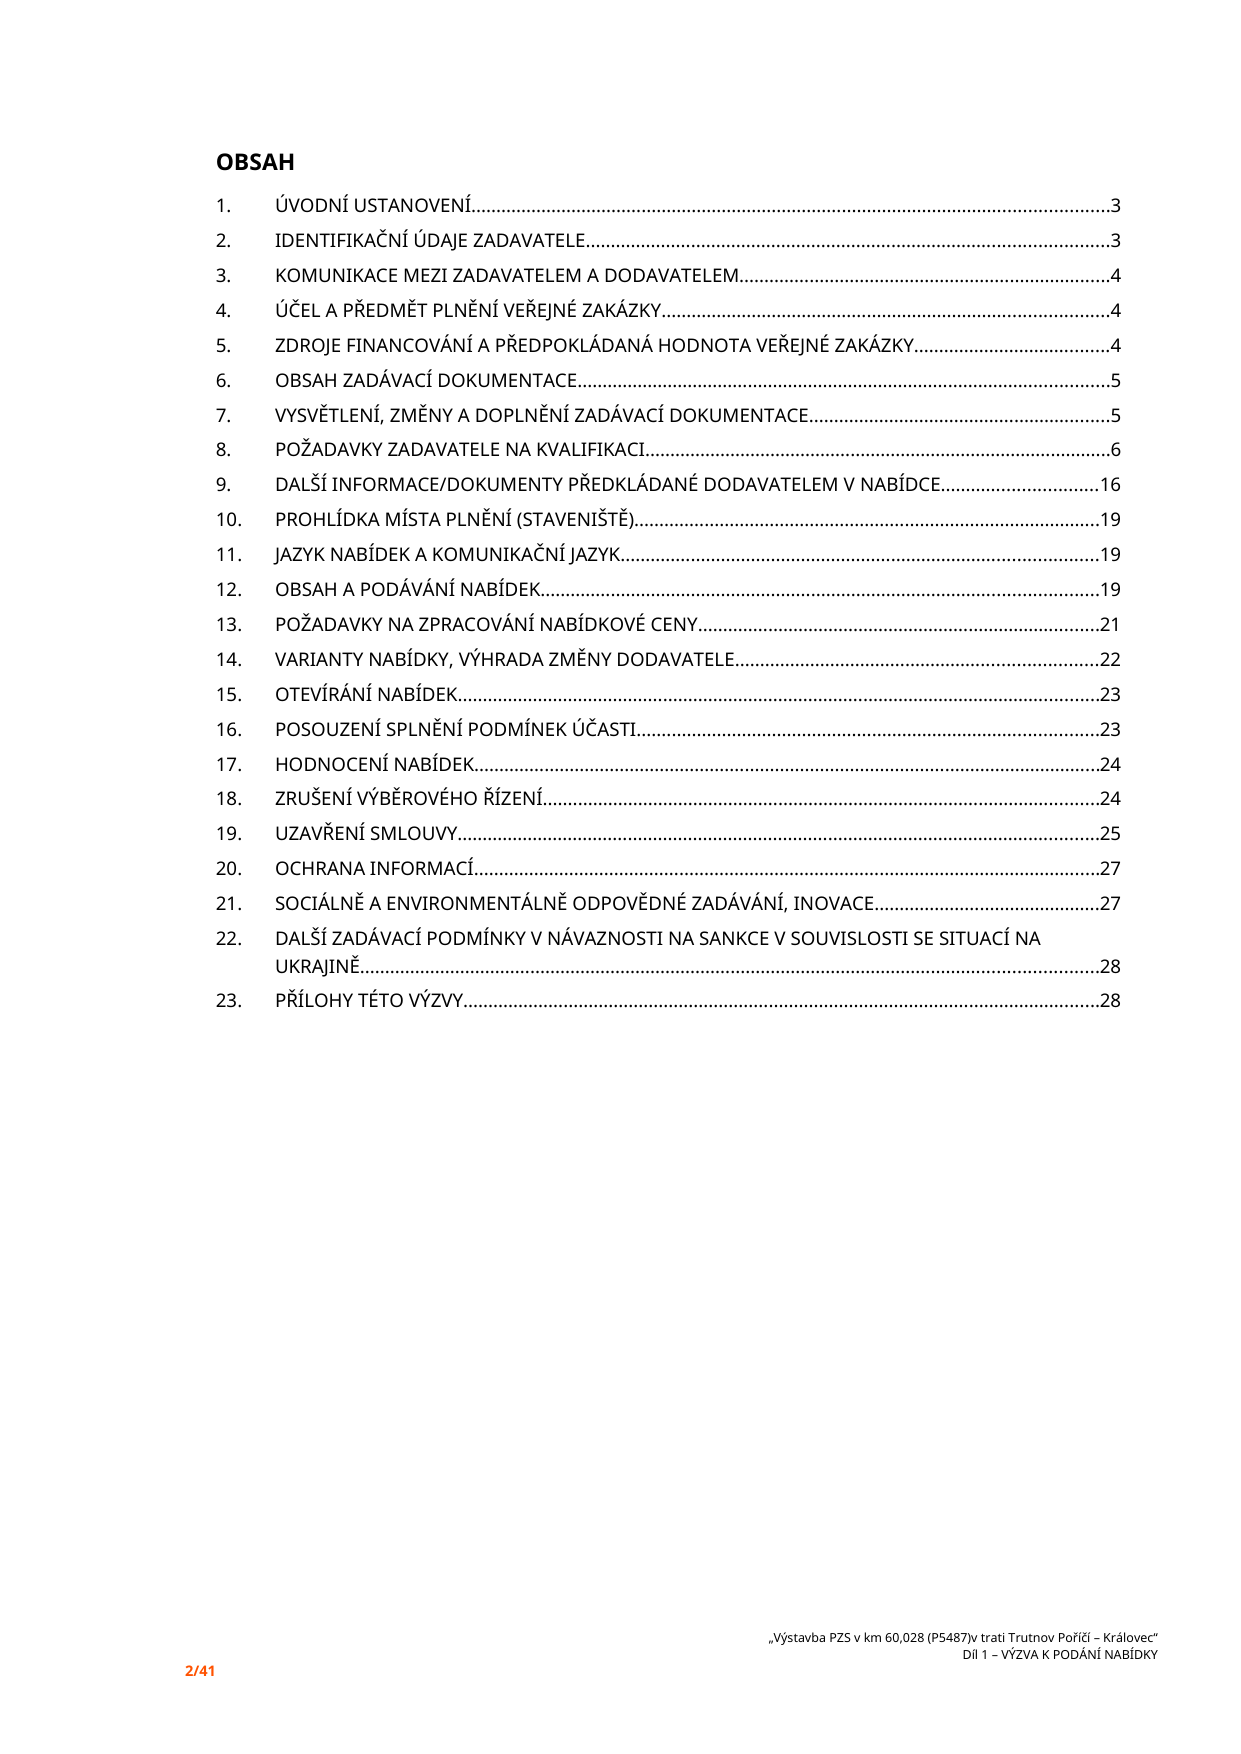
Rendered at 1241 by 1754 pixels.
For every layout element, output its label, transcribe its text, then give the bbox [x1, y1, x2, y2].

text 20. OCHRANA INFORMACÍ 27 [216, 856, 1122, 881]
text 4. ÚČEL A PŘEDMĚT PLNĚNÍ VEŘEJNÉ ZAKÁZKY 4 [216, 297, 1122, 323]
text 9. DALŠÍ INFORMACE/DOKUMENTY PŘEDKLÁDANÉ DODAVATELEM V NABÍDCE 16 [216, 472, 1122, 497]
text 15. OTEVÍRÁNÍ NABÍDEK 23 [216, 681, 1122, 707]
text 7. VYSVĚTLENÍ, ZMĚNY A DOPLNĚNÍ ZADÁVACÍ DOKUMENTACE 5 [216, 402, 1122, 427]
text 1. ÚVODNÍ USTANOVENÍ 3 [216, 192, 1122, 218]
text 6. OBSAH ZADÁVACÍ DOKUMENTACE 5 [216, 367, 1122, 392]
text 19. UZAVŘENÍ SMLOUVY 25 [216, 821, 1122, 846]
text 2. IDENTIFIKAČNÍ ÚDAJE ZADAVATELE 3 [216, 227, 1122, 253]
text 18. ZRUŠENÍ VÝBĚROVÉHO ŘÍZENÍ 24 [216, 786, 1122, 811]
text 8. POŽADAVKY ZADAVATELE NA KVALIFIKACI 6 [216, 437, 1122, 462]
text 17. HODNOCENÍ NABÍDEK 24 [216, 751, 1122, 776]
text 11. JAZYK NABÍDEK A KOMUNIKAČNÍ JAZYK 19 [216, 541, 1122, 567]
text 21. SOCIÁLNĚ A ENVIRONMENTÁLNĚ ODPOVĚDNÉ ZADÁVÁNÍ, INOVACE 27 [216, 890, 1122, 916]
text 23. PŘÍLOHY TÉTO VÝZVY 28 [216, 988, 1122, 1013]
text 10. PROHLÍDKA MÍSTA PLNĚNÍ (STAVENIŠTĚ) 19 [216, 507, 1122, 532]
text 13. POŽADAVKY NA ZPRACOVÁNÍ NABÍDKOVÉ CENY 21 [216, 611, 1122, 637]
text Obsah [216, 146, 1122, 177]
text 14. VARIANTY NABÍDKY, VÝHRADA ZMĚNY DODAVATELE 22 [216, 646, 1122, 672]
text 12. OBSAH A PODÁVÁNÍ NABÍDEK 19 [216, 576, 1122, 602]
text 22. Další zadávací podmínky v návaznosti na sankce v souvislosti se situací na Ukrajině 28 [216, 925, 1122, 979]
text 16. POSOUZENÍ SPLNĚNÍ PODMÍNEK ÚČASTI 23 [216, 716, 1122, 741]
text 5. ZDROJE FINANCOVÁNÍ A PŘEDPOKLÁDANÁ HODNOTA VEŘEJNÉ ZAKÁZKY 4 [216, 332, 1122, 358]
text 3. KOMUNIKACE MEZI ZADAVATELEM a DODAVATELEM 4 [216, 262, 1122, 288]
